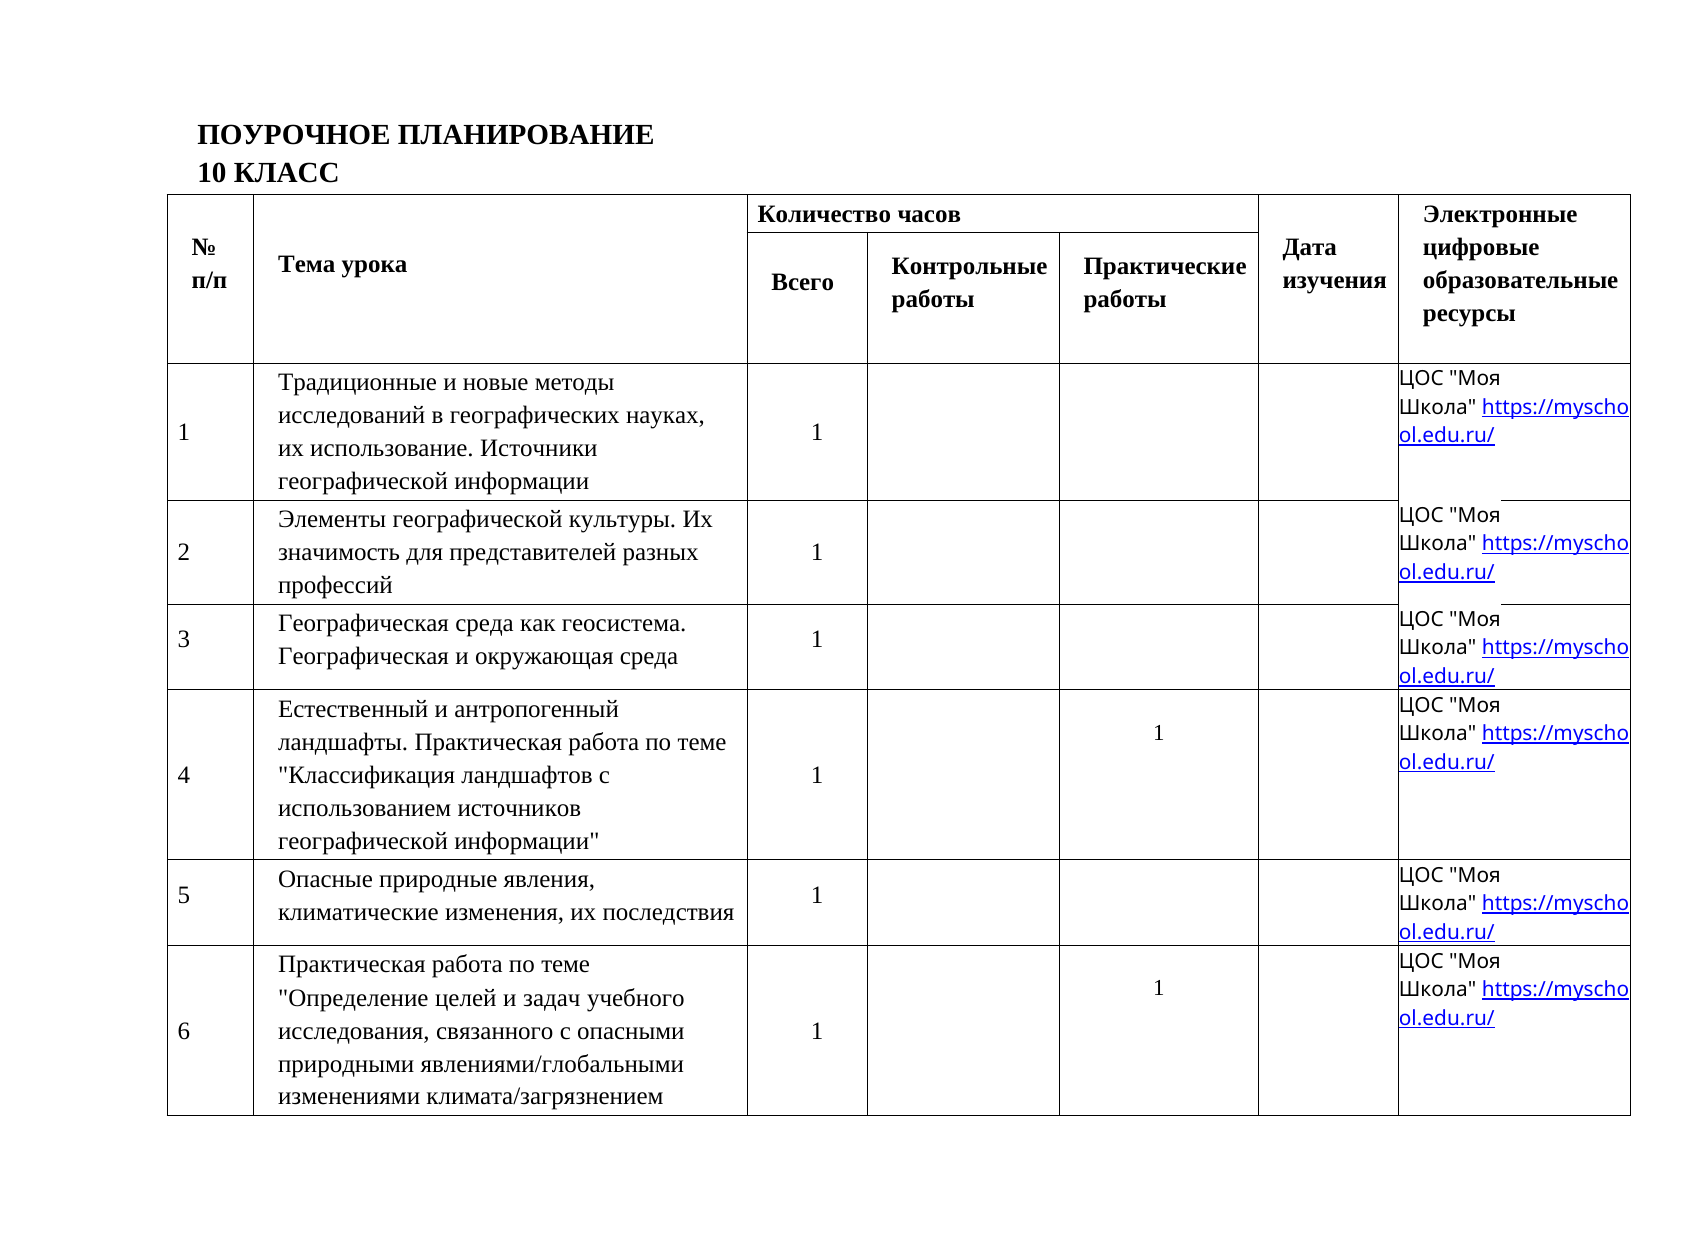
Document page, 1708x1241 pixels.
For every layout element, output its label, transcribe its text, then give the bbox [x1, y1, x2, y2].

table_cell ЦОС "Моя Школа" https://myschool.edu.ru/ [1399, 605, 1630, 689]
table_cell [1259, 605, 1398, 689]
table_cell [868, 364, 1059, 499]
table_cell ЦОС "Моя Школа" https://myschool.edu.ru/ [1399, 364, 1630, 499]
table_header № п/п [168, 195, 253, 363]
table_cell [1259, 501, 1398, 603]
table_cell [868, 501, 1059, 603]
table_cell 1 [748, 501, 867, 603]
table_cell [1259, 860, 1398, 945]
table_cell 2 [168, 501, 253, 603]
table_cell Элементы географической культуры. Их значимость для представителей разных профессий [254, 501, 747, 603]
table_header Количество часов [748, 195, 1258, 232]
table_cell [1259, 690, 1398, 859]
table_cell [1259, 364, 1398, 499]
table_cell Практическая работа по теме "Определение целей и задач учебного исследования, связанного с опасными природными явлениями/глобальными изменениями климата/загрязнением [254, 946, 747, 1115]
table_cell 1 [748, 364, 867, 499]
table_cell Естественный и антропогенный ландшафты. Практическая работа по теме "Классификация ландшафтов с использованием источников географической информации" [254, 690, 747, 859]
table_cell Всего [748, 233, 867, 363]
table_cell 1 [1060, 690, 1258, 859]
table_cell 4 [168, 690, 253, 859]
table_cell 1 [748, 946, 867, 1115]
table_cell ЦОС "Моя Школа" https://myschool.edu.ru/ [1494, 860, 1630, 945]
table_cell 1 [1060, 946, 1258, 1115]
table_header Электронные цифровые образовательные ресурсы [1399, 195, 1630, 363]
table_cell [1060, 364, 1258, 499]
table_header Дата изучения [1259, 195, 1398, 363]
table_cell 1 [748, 605, 867, 689]
table_cell Традиционные и новые методы исследований в географических науках, их использование. Источники географической информации [254, 364, 747, 499]
table_cell [1060, 501, 1258, 603]
table_cell Практические работы [1060, 233, 1258, 363]
table_cell [868, 605, 1059, 689]
table_cell 6 [168, 946, 253, 1115]
table_cell [1060, 605, 1258, 689]
table_cell Географическая среда как геосистема. Географическая и окружающая среда [254, 605, 747, 689]
table_cell [868, 690, 1059, 859]
table_cell ЦОС "Моя Школа" https://myschool.edu.ru/ [1399, 501, 1630, 603]
table_cell 1 [748, 690, 867, 859]
table_cell ЦОС "Моя Школа" https://myschool.edu.ru/ [1399, 690, 1630, 859]
table_cell Опасные природные явления, климатические изменения, их последствия [254, 860, 747, 945]
table_cell [868, 946, 1059, 1115]
table_cell [1060, 860, 1258, 945]
table_cell [868, 860, 1059, 945]
subtitle ПОУРОЧНОЕ ПЛАНИРОВАНИЕ 10 КЛАСС [197, 117, 657, 189]
table_cell 3 [168, 605, 253, 689]
table_cell 1 [168, 364, 253, 499]
table_cell 1 [748, 860, 867, 945]
table_header Тема урока [254, 195, 747, 363]
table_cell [1399, 946, 1630, 1115]
table_cell [1259, 946, 1398, 1115]
table_cell 5 [168, 860, 253, 945]
table_cell Контрольные работы [868, 233, 1059, 363]
